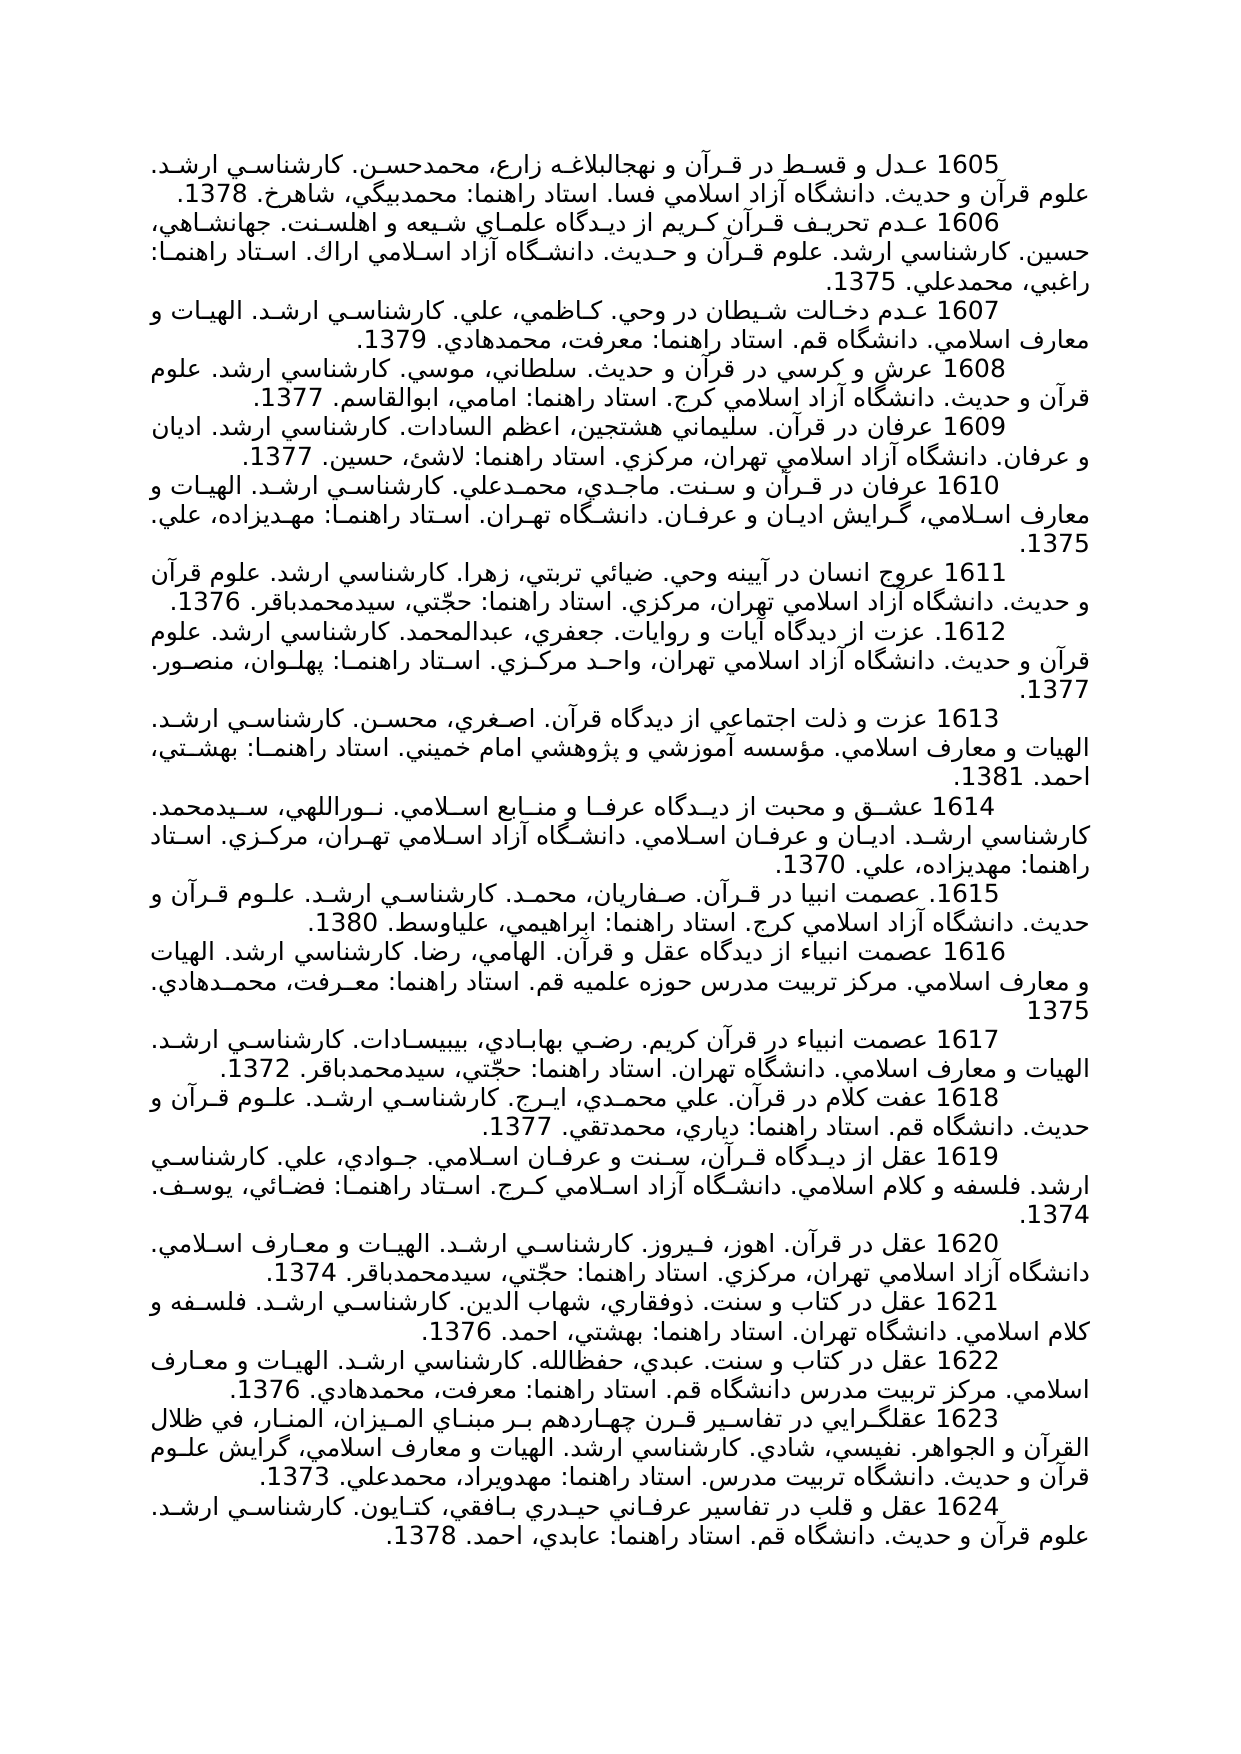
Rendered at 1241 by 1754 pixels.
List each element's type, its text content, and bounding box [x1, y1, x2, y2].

text 1609 عرفان در قرآن. سليماني هشتجين، اعظم السادات. كارشناسي ارشد. اديان و عرفان. دانشگاه آزاد اسلامي تهران، مركزي. استاد راهنما: لاشئ، حسين. 1377. [150, 412, 1090, 471]
text 1622 عقل در كتاب و سنت. عبدي، حفظالله. كارشناسي ارشد. الهيات و معارف اسلامي. مركز تربيت مدرس دانشگاه قم. استاد راهنما: معرفت، محمدهادي. 1376. [150, 1346, 1090, 1404]
text 1616 عصمت انبياء از ديدگاه عقل و قرآن. الهامي، رضا. كارشناسي ارشد. الهيات و معارف اسلامي. مركز تربيت مدرس حوزه علميه قم. استاد راهنما: معرفت، محمدهادي. 1375 [150, 937, 1090, 1025]
text 1615. عصمت انبيا در قرآن. صفاريان، محمد. كارشناسي ارشد. علوم قرآن و حديث. دانشگاه آزاد اسلامي كرج. استاد راهنما: ابراهيمي، علي‏اوسط. 1380. [150, 879, 1090, 937]
text 1614 عشق و محبت از ديدگاه عرفا و منابع اسلامي. نوراللهي، سيدمحمد. كارشناسي ارشد. اديان و عرفان اسلامي. دانشگاه آزاد اسلامي تهران، مركزي. استاد راهنما: مهدي‏زاده، علي. 1370. [150, 792, 1090, 879]
text 1617 عصمت انبياء در قرآن كريم. رضي بهابادي، بي‏بي‏سادات. كارشناسي ارشد. الهيات و معارف اسلامي. دانشگاه تهران. استاد راهنما: حجّتي، سيدمحمدباقر. 1372. [150, 1025, 1090, 1083]
text 1610 عرفان در قرآن و سنت. ماجدي، محمدعلي. كارشناسي ارشد. الهيات و معارف اسلامي، گرايش اديان و عرفان. دانشگاه تهران. استاد راهنما: مهدي‏زاده، علي. 1375. [150, 471, 1090, 558]
text 1619 عقل از ديدگاه قرآن، سنت و عرفان اسلامي. جوادي، علي. كارشناسي ارشد. فلسفه و كلام اسلامي. دانشگاه آزاد اسلامي كرج. استاد راهنما: فضائي، يوسف. 1374. [150, 1142, 1090, 1229]
text 1621 عقل در كتاب و سنت. ذوفقاري، شهاب الدين. كارشناسي ارشد. فلسفه و كلام اسلامي. دانشگاه تهران. استاد راهنما: بهشتي، احمد. 1376. [150, 1287, 1090, 1346]
text 1623 عقل‏گرايي در تفاسير قرن چهاردهم بر مبناي الميزان، المنار، في ظلال القرآن و الجواهر. نفيسي، شادي. كارشناسي ارشد. الهيات و معارف اسلامي، گرايش علوم قرآن و حديث. دانشگاه تربيت مدرس. استاد راهنما: مهدوي‏راد، محمدعلي. 1373. [150, 1404, 1090, 1492]
text 1605 عدل و قسط در قرآن و نهج‏البلاغه زارع، محمدحسن. كارشناسي ارشد. علوم قرآن و حديث. دانشگاه آزاد اسلامي فسا. استاد راهنما: محمدبيگي، شاهرخ. 1378. [150, 150, 1090, 208]
text 1618 عفت كلام در قرآن. علي محمدي، ايرج. كارشناسي ارشد. علوم قرآن و حديث. دانشگاه قم. استاد راهنما: دياري، محمدتقي. 1377. [150, 1083, 1090, 1142]
text 1611 عروج انسان در آيينه وحي. ضيائي تربتي، زهرا. كارشناسي ارشد. علوم قرآن و حديث. دانشگاه آزاد اسلامي تهران، مركزي. استاد راهنما: حجّتي، سيدمحمدباقر. 1376. [150, 558, 1090, 617]
text 1624 عقل و قلب در تفاسير عرفاني حيدري بافقي، كتايون. كارشناسي ارشد. علوم قرآن و حديث. دانشگاه قم. استاد راهنما: عابدي، احمد. 1378. [150, 1492, 1090, 1550]
text 1606 عدم تحريف قرآن كريم از ديدگاه علماي شيعه و اهل‏سنت. جهانشاهي، حسين. كارشناسي ارشد. علوم قرآن و حديث. دانشگاه آزاد اسلامي اراك. استاد راهنما: راغبي، محمدعلي. 1375. [150, 208, 1090, 296]
text 1608 عرش و كرسي در قرآن و حديث. سلطاني، موسي. كارشناسي ارشد. علوم قرآن و حديث. دانشگاه آزاد اسلامي كرج. استاد راهنما: امامي، ابوالقاسم. 1377. [150, 354, 1090, 412]
text 1613 عزت و ذلت اجتماعي از ديدگاه قرآن. اصغري، محسن. كارشناسي ارشد. الهيات و معارف اسلامي. مؤسسه آموزشي و پژوهشي امام خميني. استاد راهنما: بهشتي، احمد. 1381. [150, 704, 1090, 792]
text 1612. عزت از ديدگاه آيات و روايات. جعفري، عبدالمحمد. كارشناسي ارشد. علوم قرآن و حديث. دانشگاه آزاد اسلامي تهران، واحد مركزي. استاد راهنما: پهلوان، منصور. 1377. [150, 617, 1090, 704]
text 1620 عقل در قرآن. اهوز، فيروز. كارشناسي ارشد. الهيات و معارف اسلامي. دانشگاه آزاد اسلامي تهران، مركزي. استاد راهنما: حجّتي، سيدمحمدباقر. 1374. [150, 1229, 1090, 1287]
text 1607 عدم دخالت شيطان در وحي. كاظمي، علي. كارشناسي ارشد. الهيات و معارف اسلامي. دانشگاه قم. استاد راهنما: معرفت، محمدهادي. 1379. [150, 296, 1090, 354]
